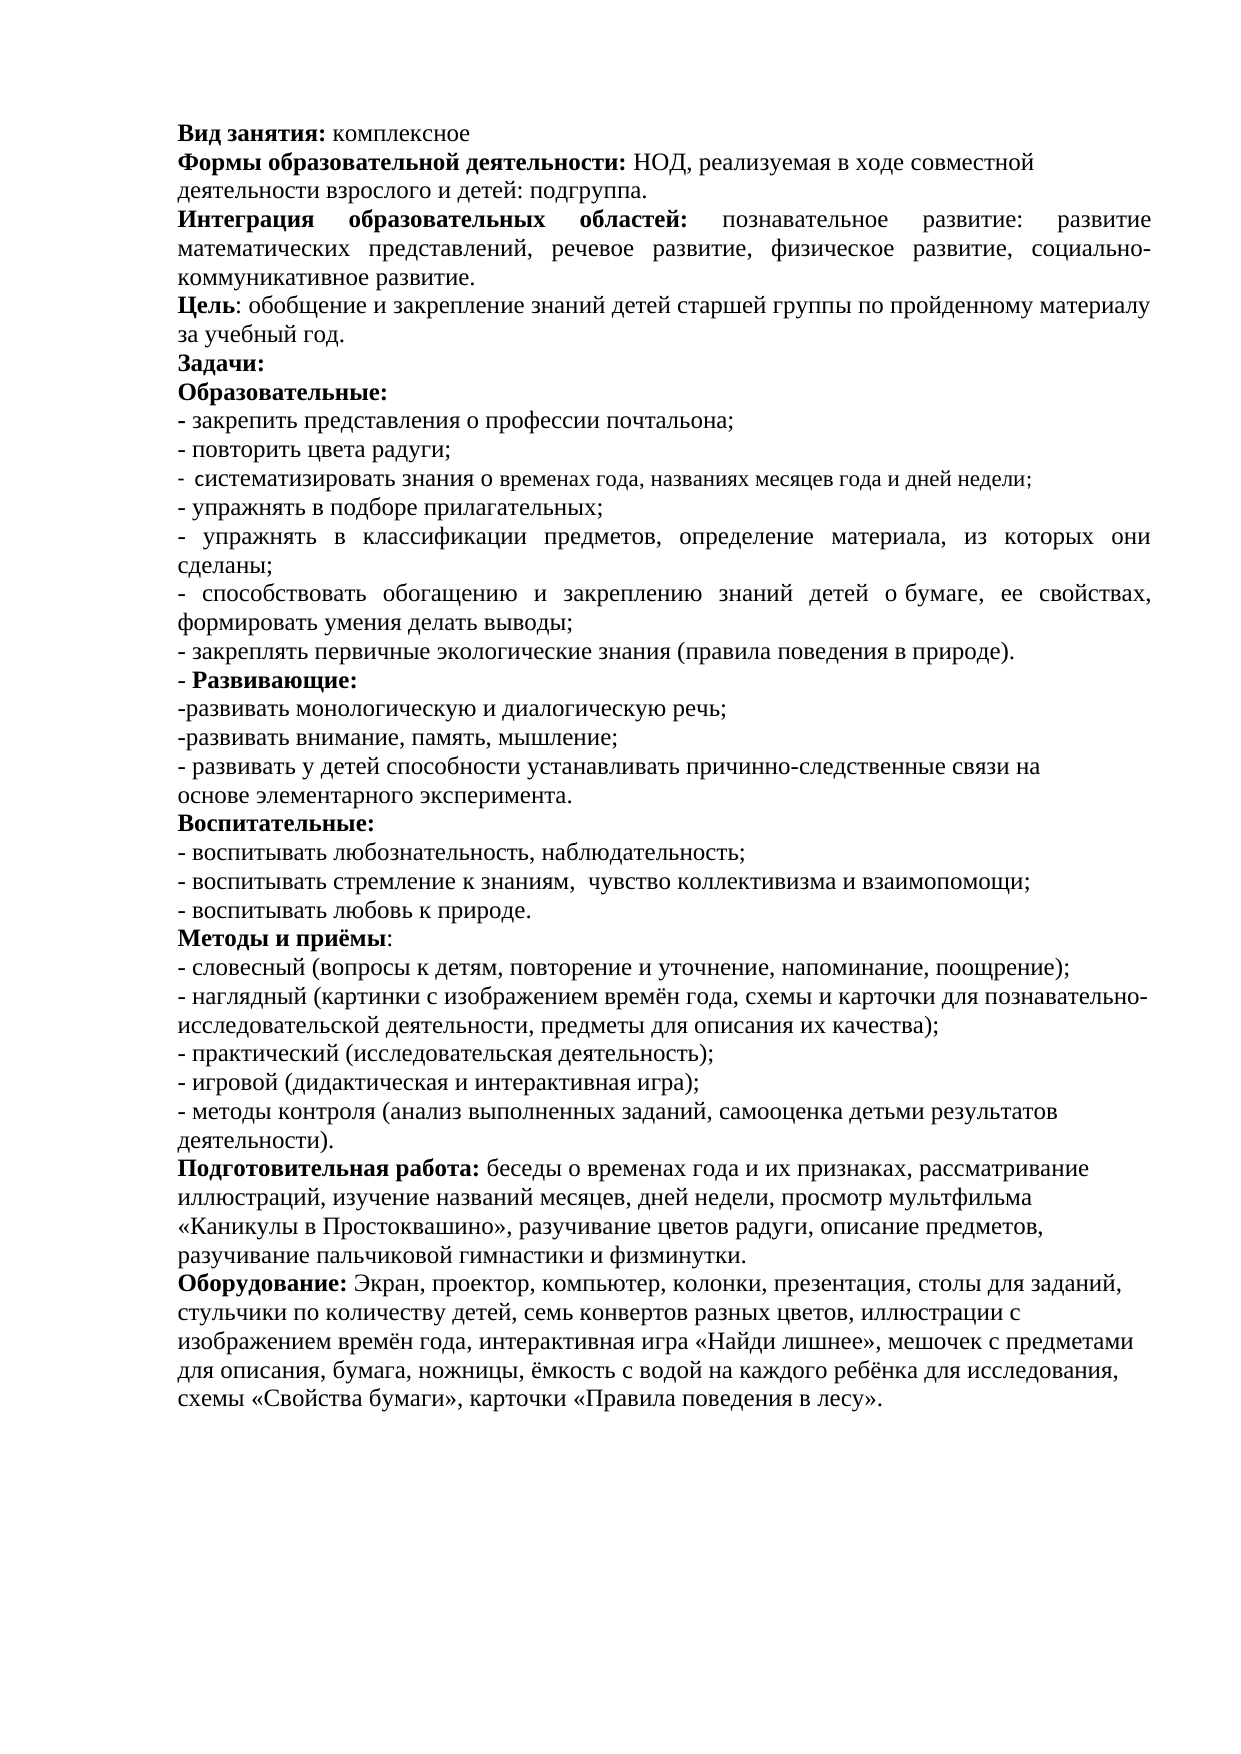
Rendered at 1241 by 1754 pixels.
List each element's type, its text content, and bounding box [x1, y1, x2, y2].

text - воспитывать любознательность, наблюдательность; [177, 837, 1152, 866]
text -развивать монологическую и диалогическую речь; [177, 693, 1152, 722]
text Интеграция образовательных областей: познавательное развитие: развитие математических представлений, речевое развитие, физическое развитие, социально-коммуникативное развитие. [177, 204, 1152, 291]
text - систематизировать знания о временах года, названиях месяцев года и дней недели; [177, 463, 1152, 492]
text - воспитывать стремление к знаниям, чувство коллективизма и взаимопомощи; [177, 866, 456, 895]
text Образовательные: [177, 377, 1152, 406]
text - упражнять в классификации предметов, определение материала, из которых они сделаны; [177, 521, 1152, 578]
text -развивать внимание, память, мышление; [177, 722, 1152, 751]
text - игровой (дидактическая и интерактивная игра); [177, 1067, 1152, 1096]
text - методы контроля (анализ выполненных заданий, самооценка детьми результатов деятельности). [177, 1096, 1152, 1153]
text - закреплять первичные экологические знания (правила поведения в природе). [177, 636, 1152, 665]
text Цель: обобщение и закрепление знаний детей старшей группы по пройденному материалу за учебный год. [177, 291, 1152, 348]
text - наглядный (картинки с изображением времён года, схемы и карточки для познавательно-исследовательской деятельности, предметы для описания их качества); [177, 981, 1152, 1038]
text - практический (исследовательская деятельность); [177, 1038, 1152, 1067]
text - способствовать обогащению и закреплению знаний детей о бумаге, ее свойствах, формировать умения делать выводы; [177, 578, 1152, 636]
text - закрепить представления о профессии почтальона; [177, 406, 1152, 434]
text - воспитывать любовь к природе. [177, 895, 1152, 923]
text - развивать у детей способности устанавливать причинно-следственные связи на основе элементарного эксперимента. [177, 751, 1152, 808]
text Воспитательные: [177, 808, 1152, 837]
text Формы образовательной деятельности: НОД, реализуемая в ходе совместной деятельности взрослого и детей: подгруппа. [177, 147, 1152, 204]
text Методы и приёмы: [177, 923, 1152, 952]
text Оборудование: Экран, проектор, компьютер, колонки, презентация, столы для заданий, стульчики по количеству детей, семь конвертов разных цветов, иллюстрации с изображением времён года, интерактивная игра «Найди лишнее», мешочек с предметами для описания, бумага, ножницы, ёмкость с водой на каждого ребёнка для исследования, схемы «Свойства бумаги», карточки «Правила поведения в лесу». [177, 1268, 1152, 1412]
text Задачи: [177, 348, 1152, 377]
text Вид занятия: комплексное [177, 118, 1152, 147]
text - повторить цвета радуги; [177, 434, 1152, 463]
text Подготовительная работа: беседы о временах года и их признаках, рассматривание иллюстраций, изучение названий месяцев, дней недели, просмотр мультфильма «Каникулы в Простоквашино», разучивание цветов радуги, описание предметов, разучивание пальчиковой гимнастики и физминутки. [177, 1153, 1152, 1268]
text - воспитывать стремление к знаниям, чувство коллективизма и взаимопомощи; [462, 866, 1152, 895]
text - упражнять в подборе прилагательных; [177, 492, 1152, 521]
text - Развивающие: [177, 665, 1152, 693]
text - словесный (вопросы к детям, повторение и уточнение, напоминание, поощрение); [177, 952, 1152, 981]
